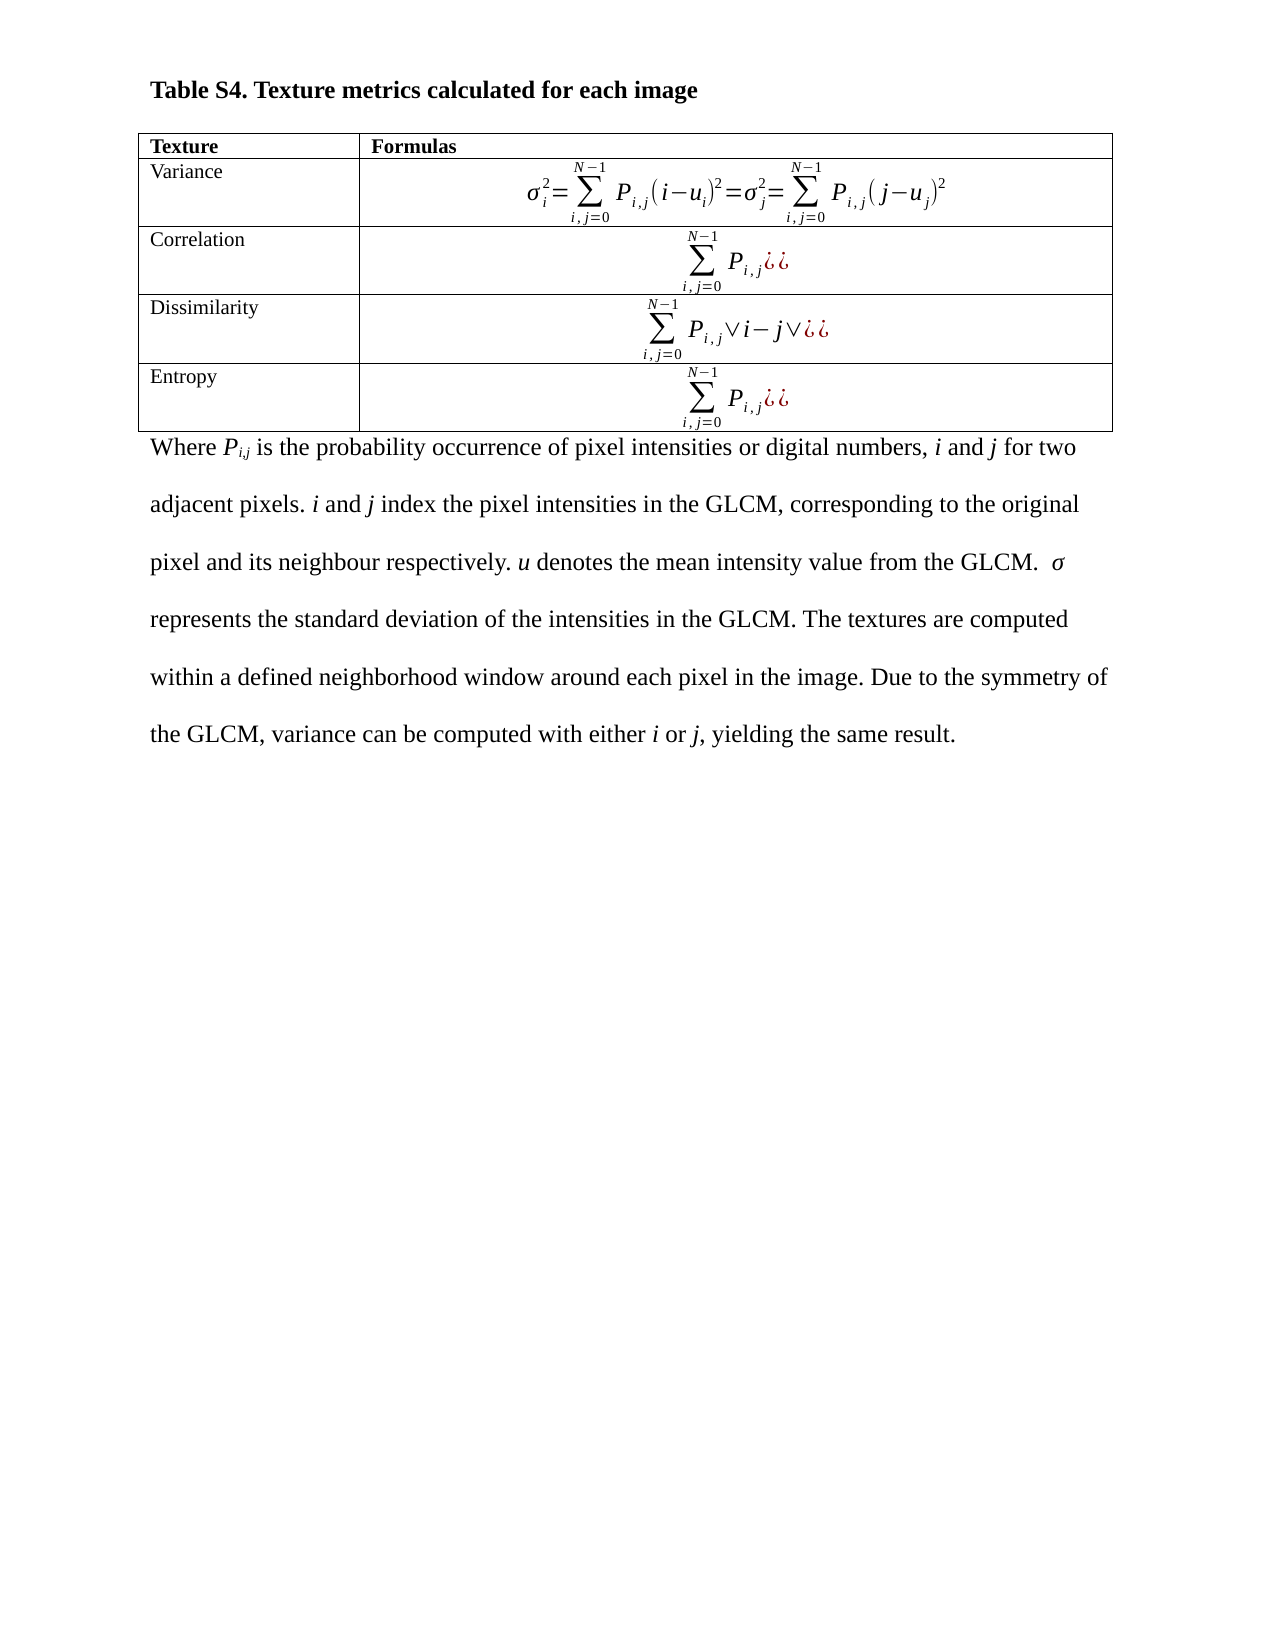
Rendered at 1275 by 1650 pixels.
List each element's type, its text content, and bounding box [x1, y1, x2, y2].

table_cell [360, 364, 1112, 431]
table_header Formulas [360, 134, 1112, 158]
table_cell [360, 295, 1112, 363]
table_cell [360, 227, 1112, 294]
table_cell Correlation [139, 227, 359, 294]
table_cell Entropy [139, 364, 359, 431]
table_cell Dissimilarity [139, 295, 359, 363]
table_cell Variance [139, 159, 359, 226]
table_header Texture [139, 134, 359, 158]
text Where Pi,j is the probability occurrence of pixel intensities or digital numbers, i and j for two adjacent pixels. i and j index the pixel intensities in the GLCM, corresponding to the original pixel and its neighbour respectively. u denotes the mean intensity value from the GLCM. σ represents the standard deviation of the intensities in the GLCM. The textures are computed within a defined neighborhood window around each pixel in the image. Due to the symmetry of the GLCM, variance can be computed with either i or j, yielding the same result. [150, 432, 1125, 748]
text Table S4. Texture metrics calculated for each image [150, 75, 1125, 104]
table_cell [360, 159, 1112, 226]
